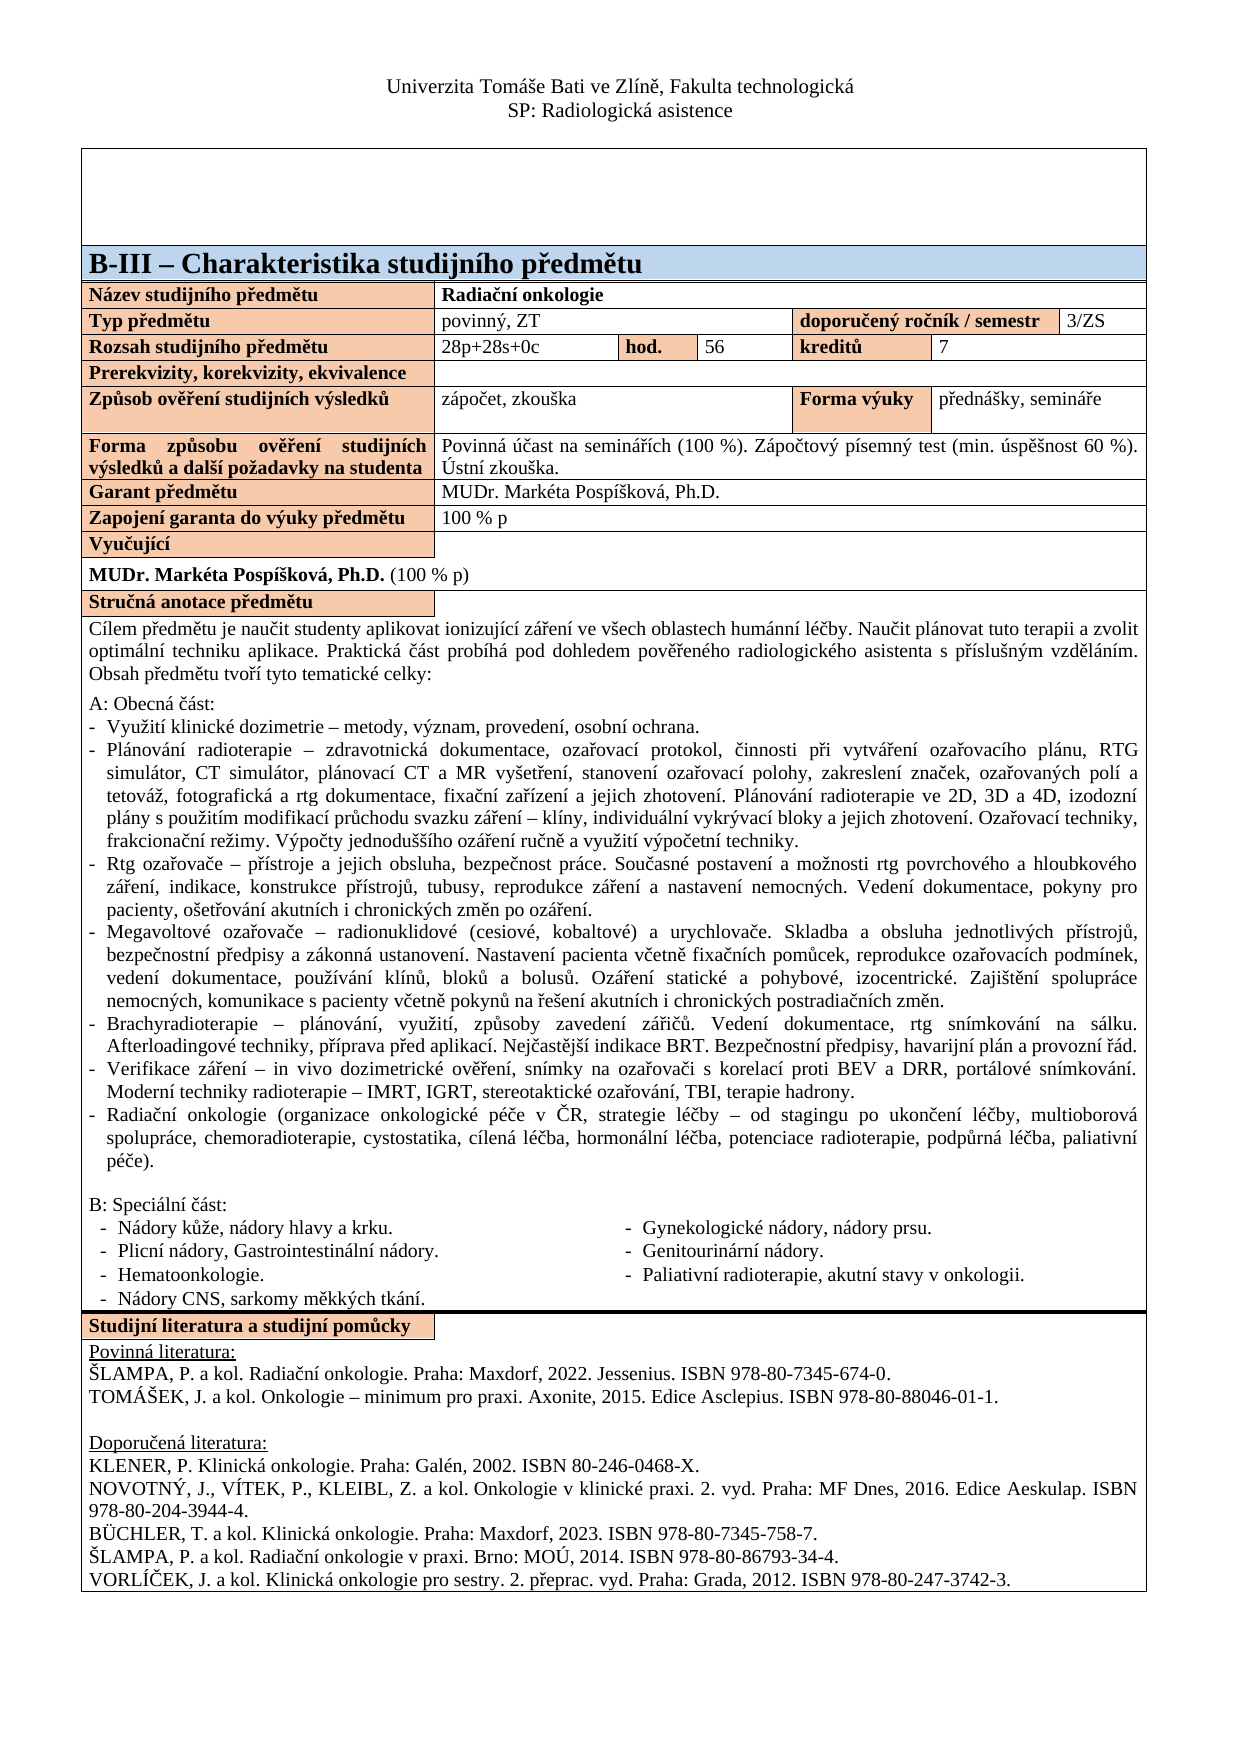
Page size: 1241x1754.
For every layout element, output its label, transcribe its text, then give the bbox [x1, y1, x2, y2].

table_cell 3/ZS [1060, 309, 1146, 334]
table_cell Studijní literatura a studijní pomůcky [82, 1314, 434, 1338]
table_cell zápočet, zkouška [435, 387, 792, 432]
table_cell Forma způsobu ověření studijních výsledků a další požadavky na studenta [82, 434, 434, 479]
table_cell [435, 361, 1146, 386]
table_cell doporučený ročník / semestr [793, 309, 1059, 334]
table_cell [435, 1314, 1146, 1338]
table_cell Název studijního předmětu [82, 283, 434, 308]
table_cell hod. [619, 335, 697, 360]
table_cell 28p+28s+0c [435, 335, 618, 360]
table_cell Povinná účast na seminářích (100 %). Zápočtový písemný test (min. úspěšnost 60 %). Ústní zkouška. [435, 434, 1146, 479]
table_cell [435, 591, 1146, 616]
table_cell 56 [698, 335, 792, 360]
table_cell MUDr. Markéta Pospíšková, Ph.D. [435, 480, 1146, 505]
table_cell Zapojení garanta do výuky předmětu [82, 506, 434, 531]
table_cell Prerekvizity, korekvizity, ekvivalence [82, 361, 434, 386]
table_cell Typ předmětu [82, 309, 434, 334]
table_cell [82, 149, 1146, 245]
table_cell Garant předmětu [82, 480, 434, 505]
table_cell Povinná literatura: ŠLAMPA, P. a kol. Radiační onkologie. Praha: Maxdorf, 2022. Jessenius. ISBN 978-80-7345-674-0. Tomášek, J. a kol. Onkologie – minimum pro praxi. Axonite, 2015. Edice Asclepius. ISBN 978-80-88046-01-1. Doporučená literatura: Klener, P. Klinická onkologie. Praha: Galén, 2002. ISBN 80-246-0468-X. Novotný, J., Vítek, P., Kleibl, Z. a kol. Onkologie v klinické praxi. 2. vyd. Praha: MF Dnes, 2016. Edice Aeskulap. ISBN 978-80-204-3944-4. Büchler, T. a kol. Klinická onkologie. Praha: Maxdorf, 2023. ISBN 978-80-7345-758-7. Šlampa, P. a kol. Radiační onkologie v praxi. Brno: MOÚ, 2014. ISBN 978-80-86793-34-4. Vorlíček, J. a kol. Klinická onkologie pro sestry. 2. přeprac. vyd. Praha: Grada, 2012. ISBN 978-80-247-3742-3. [82, 1339, 1146, 1591]
table_cell MUDr. Markéta Pospíšková, Ph.D. (100 % p) [82, 557, 1146, 589]
table_cell Rozsah studijního předmětu [82, 335, 434, 360]
table_cell Cílem předmětu je naučit studenty aplikovat ionizující záření ve všech oblastech humánní léčby. Naučit plánovat tuto terapii a zvolit optimální techniku aplikace. Praktická část probíhá pod dohledem pověřeného radiologického asistenta s příslušným vzděláním. Obsah předmětu tvoří tyto tematické celky: A: Obecná část: Využití klinické dozimetrie – metody, význam, provedení, osobní ochrana. Plánování radioterapie – zdravotnická dokumentace, ozařovací protokol, činnosti při vytváření ozařovacího plánu, RTG simulátor, CT simulátor, plánovací CT a MR vyšetření, stanovení ozařovací polohy, zakreslení značek, ozařovaných polí a tetováž, fotografická a rtg dokumentace, fixační zařízení a jejich zhotovení. Plánování radioterapie ve 2D, 3D a 4D, izodozní plány s použitím modifikací průchodu svazku záření – klíny, individuální vykrývací bloky a jejich zhotovení. Ozařovací techniky, frakcionační režimy. Výpočty jednoduššího ozáření ručně a využití výpočetní techniky. Rtg ozařovače – přístroje a jejich obsluha, bezpečnost práce. Současné postavení a možnosti rtg povrchového a hloubkového záření, indikace, konstrukce přístrojů, tubusy, reprodukce záření a nastavení nemocných. Vedení dokumentace, pokyny pro pacienty, ošetřování akutních i chronických změn po ozáření. Megavoltové ozařovače – radionuklidové (cesiové, kobaltové) a urychlovače. Skladba a obsluha jednotlivých přístrojů, bezpečnostní předpisy a zákonná ustanovení. Nastavení pacienta včetně fixačních pomůcek, reprodukce ozařovacích podmínek, vedení dokumentace, používání klínů, bloků a bolusů. Ozáření statické a pohybové, izocentrické. Zajištění spolupráce nemocných, komunikace s pacienty včetně pokynů na řešení akutních i chronických postradiačních změn. Brachyradioterapie – plánování, využití, způsoby zavedení zářičů. Vedení dokumentace, rtg snímkování na sálku. Afterloadingové techniky, příprava před aplikací. Nejčastější indikace BRT. Bezpečnostní předpisy, havarijní plán a provozní řád. Verifikace záření – in vivo dozimetrické ověření, snímky na ozařovači s korelací proti BEV a DRR, portálové snímkování. Moderní techniky radioterapie – IMRT, IGRT, stereotaktické ozařování, TBI, terapie hadrony. Radiační onkologie (organizace onkologické péče v ČR, strategie léčby – od stagingu po ukončení léčby, multioborová spolupráce, chemoradioterapie, cystostatika, cílená léčba, hormonální léčba, potenciace radioterapie, podpůrná léčba, paliativní péče). B: Speciální část: [82, 616, 1146, 1310]
table_cell 7 [932, 335, 1146, 360]
table_cell kreditů [793, 335, 931, 360]
table_cell Stručná anotace předmětu [82, 591, 434, 616]
table_cell přednášky, semináře [932, 387, 1146, 432]
table_cell Vyučující [82, 532, 434, 557]
table_cell povinný, ZT [435, 309, 792, 334]
table_cell Forma výuky [793, 387, 931, 432]
table_cell 100 % p [435, 506, 1146, 531]
table_cell [435, 532, 1146, 557]
table_cell B-III – Charakteristika studijního předmětu [82, 246, 1146, 279]
table_cell Způsob ověření studijních výsledků [82, 387, 434, 432]
table_cell Radiační onkologie [435, 283, 1146, 308]
